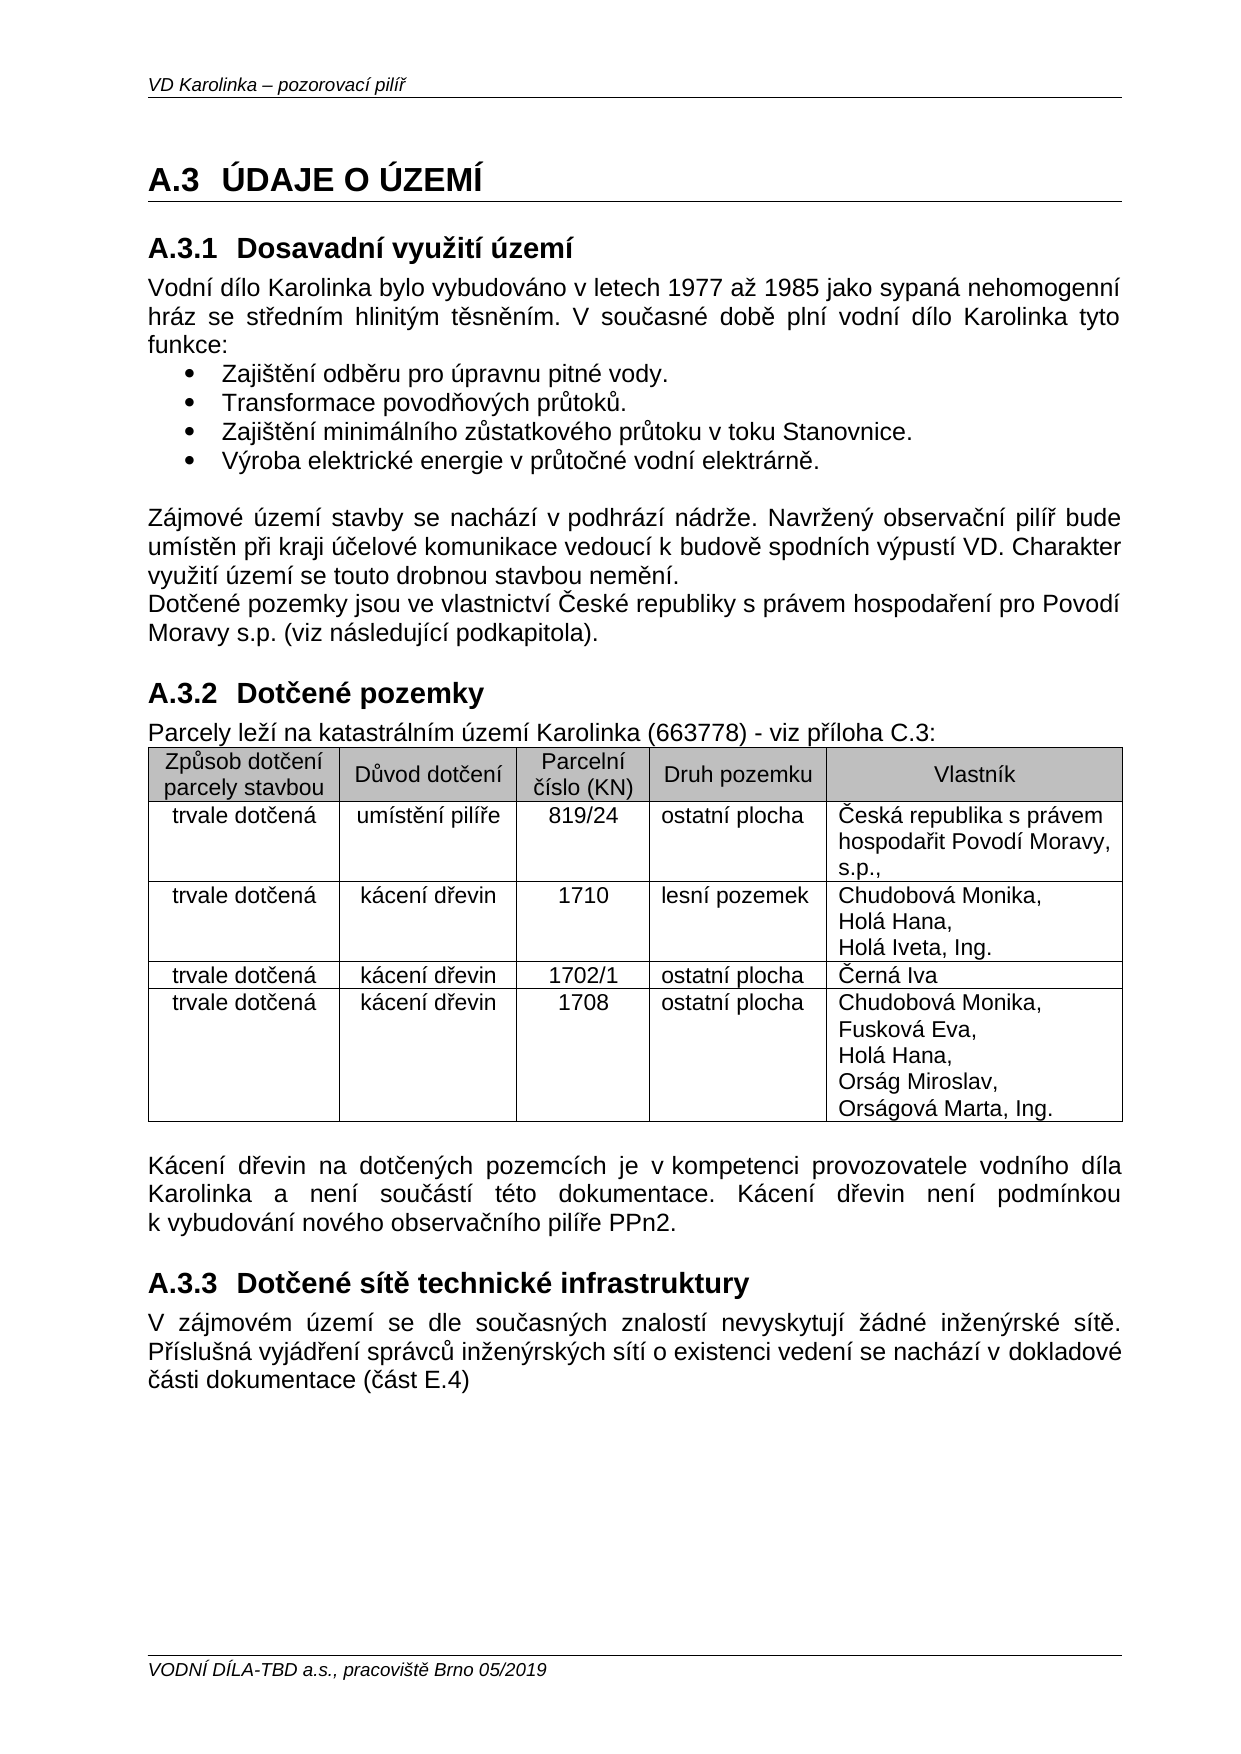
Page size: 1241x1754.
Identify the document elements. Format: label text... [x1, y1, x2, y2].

list Transformace povodňových průtoků. [185, 388, 1122, 417]
text Vodní dílo Karolinka bylo vybudováno v letech 1977 až 1985 jako sypaná nehomogenní hráz se středním hlinitým těsněním. V současné době plní vodní dílo Karolinka tyto funkce: [148, 273, 1122, 359]
list Zajištění odběru pro úpravnu pitné vody. [185, 359, 1122, 388]
table_cell ostatní plocha [650, 989, 826, 1121]
text Zájmové území stavby se nachází v podhrází nádrže. Navržený observační pilíř bude umístěn při kraji účelové komunikace vedoucí k budově spodních výpustí VD. Charakter využití území se touto drobnou stavbou nemění. [148, 503, 1122, 589]
table_cell 819/24 [517, 802, 649, 881]
table_cell 1708 [517, 989, 649, 1121]
subtitle ÚDAJE O ÚZEMÍ [148, 160, 1122, 201]
table_cell 1710 [517, 882, 649, 961]
table_header Způsob dotčení parcely stavbou [149, 748, 339, 801]
table_cell 1702/1 [517, 962, 649, 988]
subtitle Dosavadní využití území [148, 231, 1122, 264]
table_cell ostatní plocha [650, 962, 826, 988]
subtitle Dotčené pozemky [148, 676, 1122, 710]
table_header Parcelní číslo (KN) [517, 748, 649, 801]
table_cell trvale dotčená [149, 802, 339, 881]
table_header Vlastník [827, 748, 1122, 801]
text Kácení dřevin na dotčených pozemcích je v kompetenci provozovatele vodního díla Karolinka a není součástí této dokumentace. Kácení dřevin není podmínkou k vybudování nového observačního pilíře PPn2. [148, 1151, 1122, 1237]
table_cell Chudobová Monika, Holá Hana, Holá Iveta, Ing. [827, 882, 1122, 961]
text Parcely leží na katastrálním území Karolinka (663778) - viz příloha C.3: [148, 718, 1122, 747]
table_header Důvod dotčení [340, 748, 516, 801]
table_cell trvale dotčená [149, 962, 339, 988]
table_cell Chudobová Monika, Fusková Eva, Holá Hana, Orság Miroslav, Orságová Marta, Ing. [827, 989, 1122, 1121]
table_cell Černá Iva [827, 962, 1122, 988]
table_cell kácení dřevin [340, 882, 516, 961]
table_cell trvale dotčená [149, 989, 339, 1121]
list Zajištění minimálního zůstatkového průtoku v toku Stanovnice. [185, 417, 1122, 446]
subtitle Dotčené sítě technické infrastruktury [148, 1266, 1122, 1300]
text V zájmovém území se dle současných znalostí nevyskytují žádné inženýrské sítě. Příslušná vyjádření správců inženýrských sítí o existenci vedení se nachází v dokladové části dokumentace (část E.4) [148, 1308, 1122, 1394]
table_cell trvale dotčená [149, 882, 339, 961]
table_cell lesní pozemek [650, 882, 826, 961]
table_cell kácení dřevin [340, 989, 516, 1121]
table_cell umístění pilíře [340, 802, 516, 881]
text Dotčené pozemky jsou ve vlastnictví České republiky s právem hospodaření pro Povodí Moravy s.p. (viz následující podkapitola). [148, 589, 1122, 647]
table_cell ostatní plocha [650, 802, 826, 881]
table_cell kácení dřevin [340, 962, 516, 988]
table_header Druh pozemku [650, 748, 826, 801]
table_cell Česká republika s právem hospodařit Povodí Moravy, s.p., [827, 802, 1122, 881]
list Výroba elektrické energie v průtočné vodní elektrárně. [185, 446, 1122, 474]
